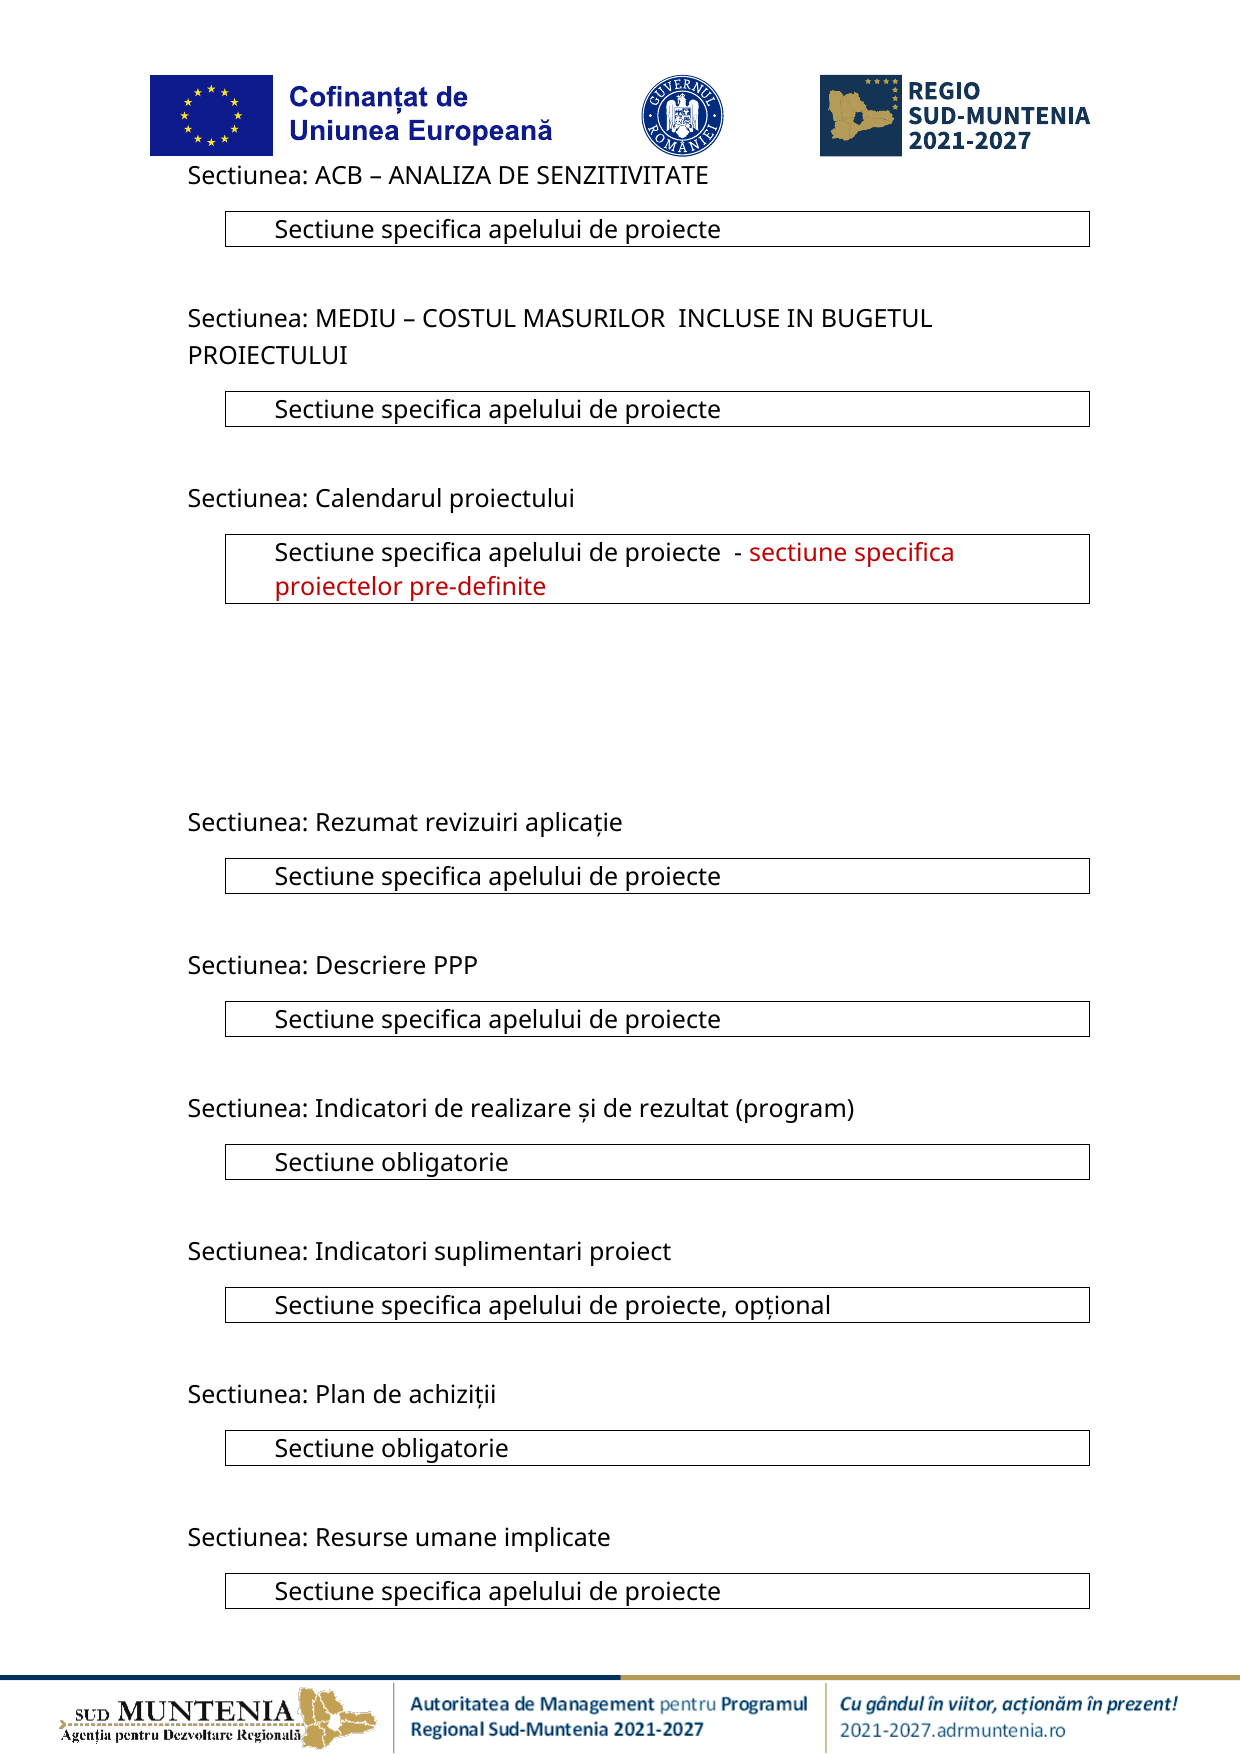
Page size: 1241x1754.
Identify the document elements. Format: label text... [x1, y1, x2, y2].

picture [0, 1675, 1241, 1754]
table_header Sectiune specifica apelului de proiecte - sectiune specifica proiectelor pre-definite [226, 535, 1089, 603]
table_header Sectiune specifica apelului de proiecte [226, 1574, 1089, 1608]
table_header Sectiune obligatorie [226, 1431, 1089, 1465]
text Sectiunea: Calendarul proiectului [187, 480, 1090, 514]
text Sectiunea: Descriere PPP [187, 947, 1090, 982]
text Sectiunea: Plan de achiziții [187, 1377, 1090, 1411]
text Sectiunea: Rezumat revizuiri aplicație [187, 804, 1090, 838]
table_header Sectiune specifica apelului de proiecte [226, 1002, 1089, 1036]
text Sectiunea: Resurse umane implicate [187, 1519, 1090, 1554]
table_header Sectiune obligatorie [226, 1145, 1089, 1179]
text Sectiunea: ACB – ANALIZA DE SENZITIVITATE [187, 157, 1090, 192]
table_header Sectiune specifica apelului de proiecte, opțional [226, 1288, 1089, 1322]
text Sectiunea: Indicatori suplimentari proiect [187, 1233, 1090, 1268]
table_header Sectiune specifica apelului de proiecte [226, 212, 1089, 246]
table_header Sectiune specifica apelului de proiecte [226, 859, 1089, 893]
text Sectiunea: Indicatori de realizare și de rezultat (program) [187, 1091, 1090, 1124]
table_header Sectiune specifica apelului de proiecte [226, 392, 1089, 426]
text Sectiunea: MEDIU – COSTUL MASURILOR INCLUSE IN BUGETUL PROIECTULUI [187, 301, 1090, 371]
